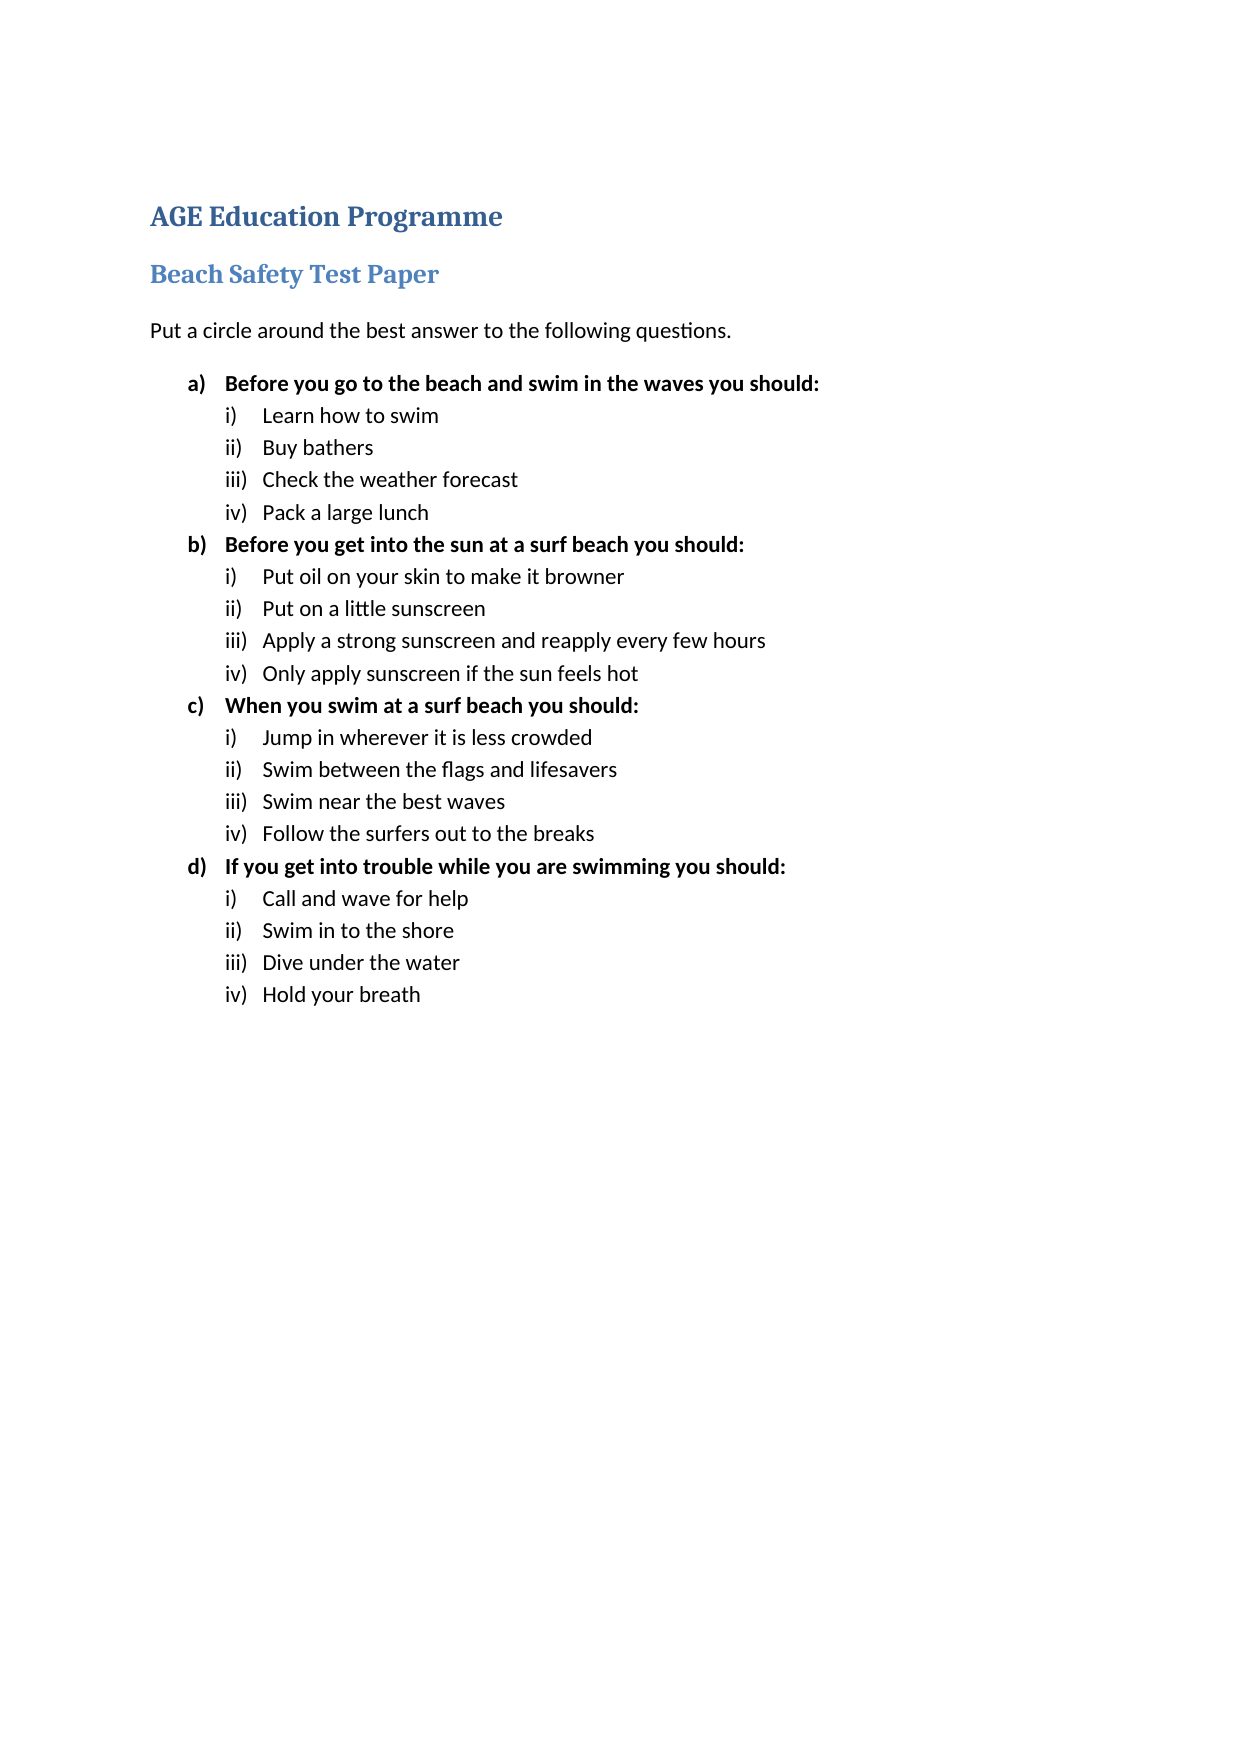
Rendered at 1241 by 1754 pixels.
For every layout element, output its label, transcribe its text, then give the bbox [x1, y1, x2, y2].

list Learn how to swim [225, 401, 1090, 429]
subtitle AGE Education Programme [150, 200, 1090, 233]
list Call and wave for help [225, 884, 1090, 912]
list Swim in to the shore [225, 916, 1090, 944]
list When you swim at a surf beach you should: [187, 691, 1090, 719]
list Swim between the flags and lifesavers [225, 755, 1090, 783]
list Put on a little sunscreen [225, 594, 1090, 622]
list Put oil on your skin to make it browner [225, 562, 1090, 590]
list Before you go to the beach and swim in the waves you should: [187, 369, 1090, 397]
subtitle Beach Safety Test Paper [150, 259, 1090, 291]
list Apply a strong sunscreen and reapply every few hours [225, 626, 1090, 654]
list Hold your breath [225, 981, 1090, 1008]
list Only apply sunscreen if the sun feels hot [225, 659, 1090, 687]
list Jump in wherever it is less crowded [225, 723, 1090, 751]
list Swim near the best waves [225, 787, 1090, 815]
list Before you get into the sun at a surf beach you should: [187, 530, 1090, 558]
text Put a circle around the best answer to the following questions. [150, 316, 1090, 344]
list Check the weather forecast [225, 466, 1090, 493]
list Follow the surfers out to the breaks [225, 819, 1090, 848]
list If you get into trouble while you are swimming you should: [187, 852, 1090, 880]
list Buy bathers [225, 433, 1090, 461]
list Pack a large lunch [225, 498, 1090, 526]
list Dive under the water [225, 948, 1090, 976]
